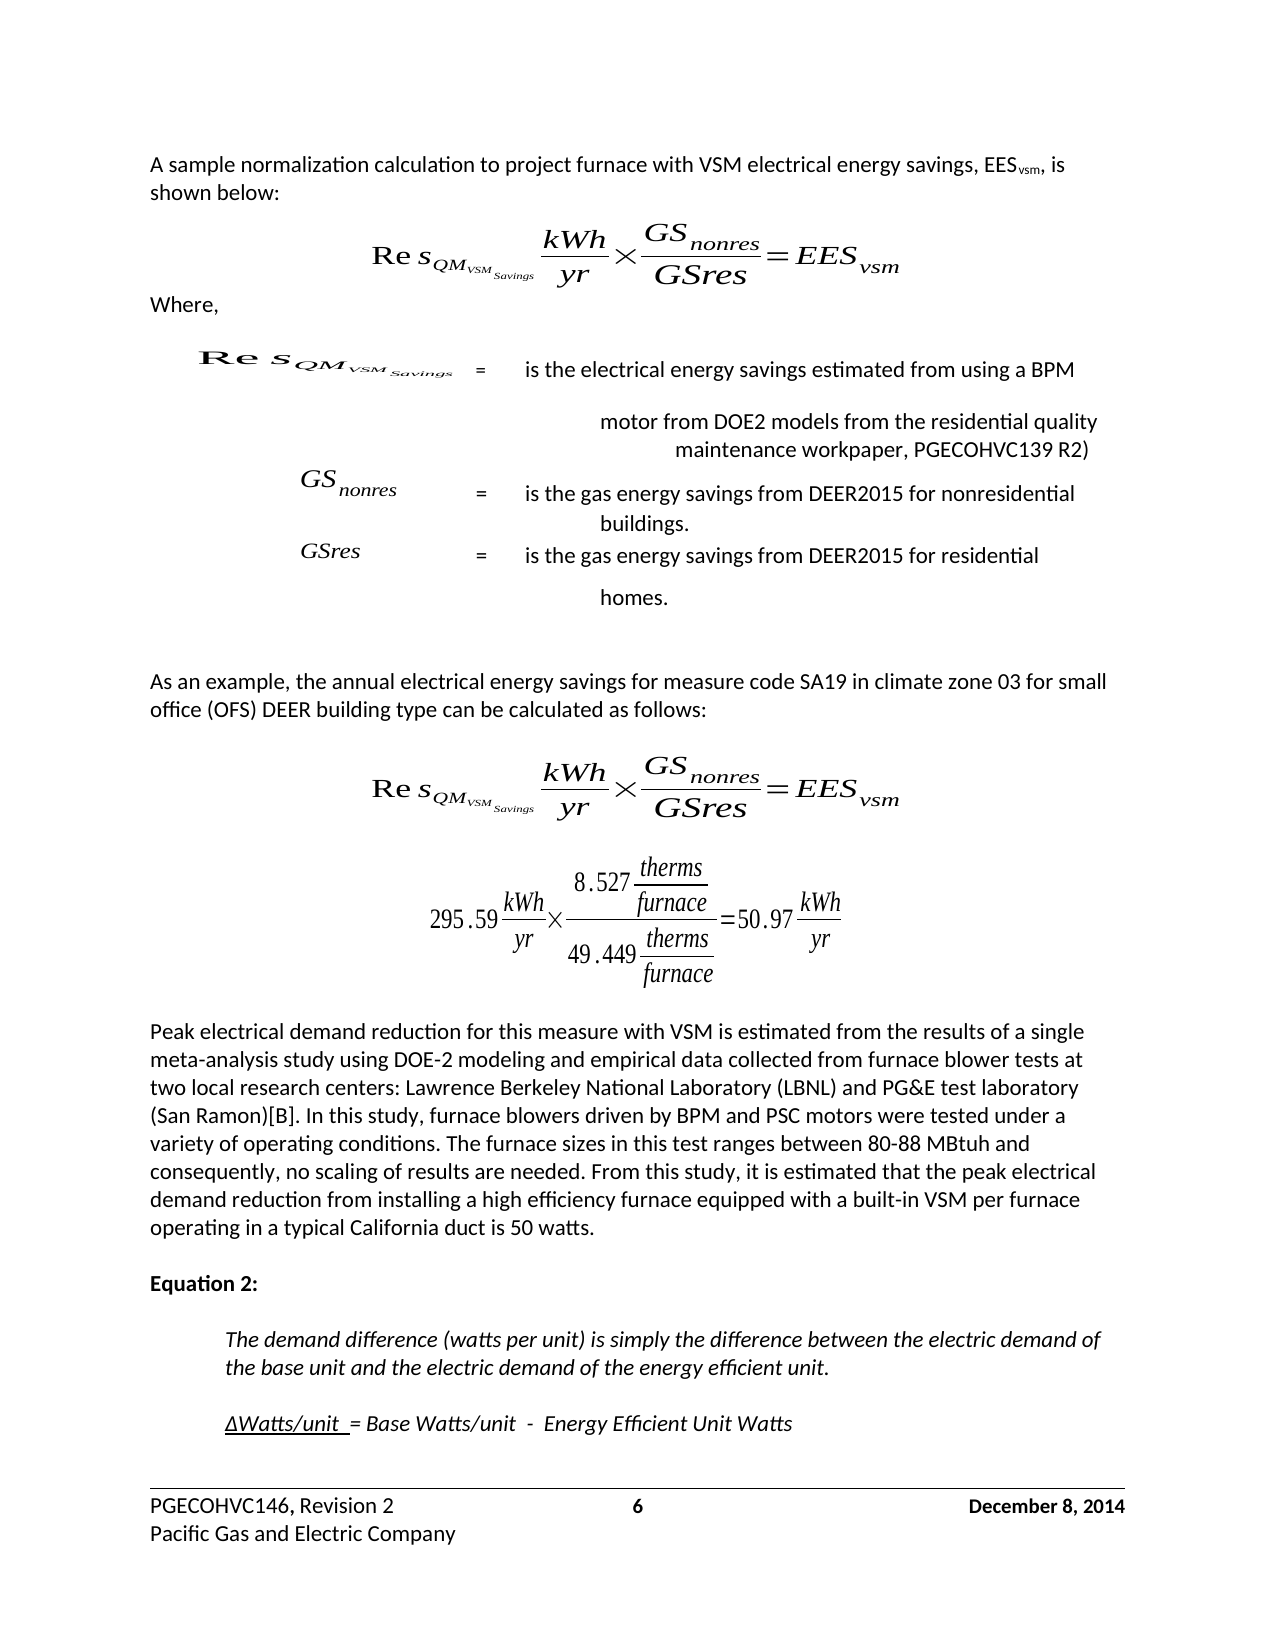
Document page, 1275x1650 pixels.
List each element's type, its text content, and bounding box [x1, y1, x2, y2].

text = is the gas energy savings from DEER2015 for residential homes. [150, 537, 1125, 611]
text Equation 2: [150, 1269, 1125, 1297]
text ∆Watts/unit = Base Watts/unit - Energy Efficient Unit Watts [225, 1409, 1125, 1437]
text As an example, the annual electrical energy savings for measure code SA19 in climate zone 03 for small office (OFS) DEER building type can be calculated as follows: [150, 667, 1125, 723]
text The demand difference (watts per unit) is simply the difference between the electric demand of the base unit and the electric demand of the energy efficient unit. [225, 1325, 1125, 1381]
text = is the electrical energy savings estimated from using a BPM motor from DOE2 models from the residential quality maintenance workpaper, PGECOHVC139 R2) [150, 346, 1125, 463]
text A sample normalization calculation to project furnace with VSM electrical energy savings, EESvsm, is shown below: [150, 150, 1125, 206]
text = is the gas energy savings from DEER2015 for nonresidential buildings. [150, 463, 1125, 537]
text Peak electrical demand reduction for this measure with VSM is estimated from the results of a single meta-analysis study using DOE-2 modeling and empirical data collected from furnace blower tests at two local research centers: Lawrence Berkeley National Laboratory (LBNL) and PG&E test laboratory (San Ramon)[B]. In this study, furnace blowers driven by BPM and PSC motors were tested under a variety of operating conditions. The furnace sizes in this test ranges between 80-88 MBtuh and consequently, no scaling of results are needed. From this study, it is estimated that the peak electrical demand reduction from installing a high efficiency furnace equipped with a built-in VSM per furnace operating in a typical California duct is 50 watts. [150, 1017, 1125, 1241]
text Where, [150, 290, 1125, 318]
